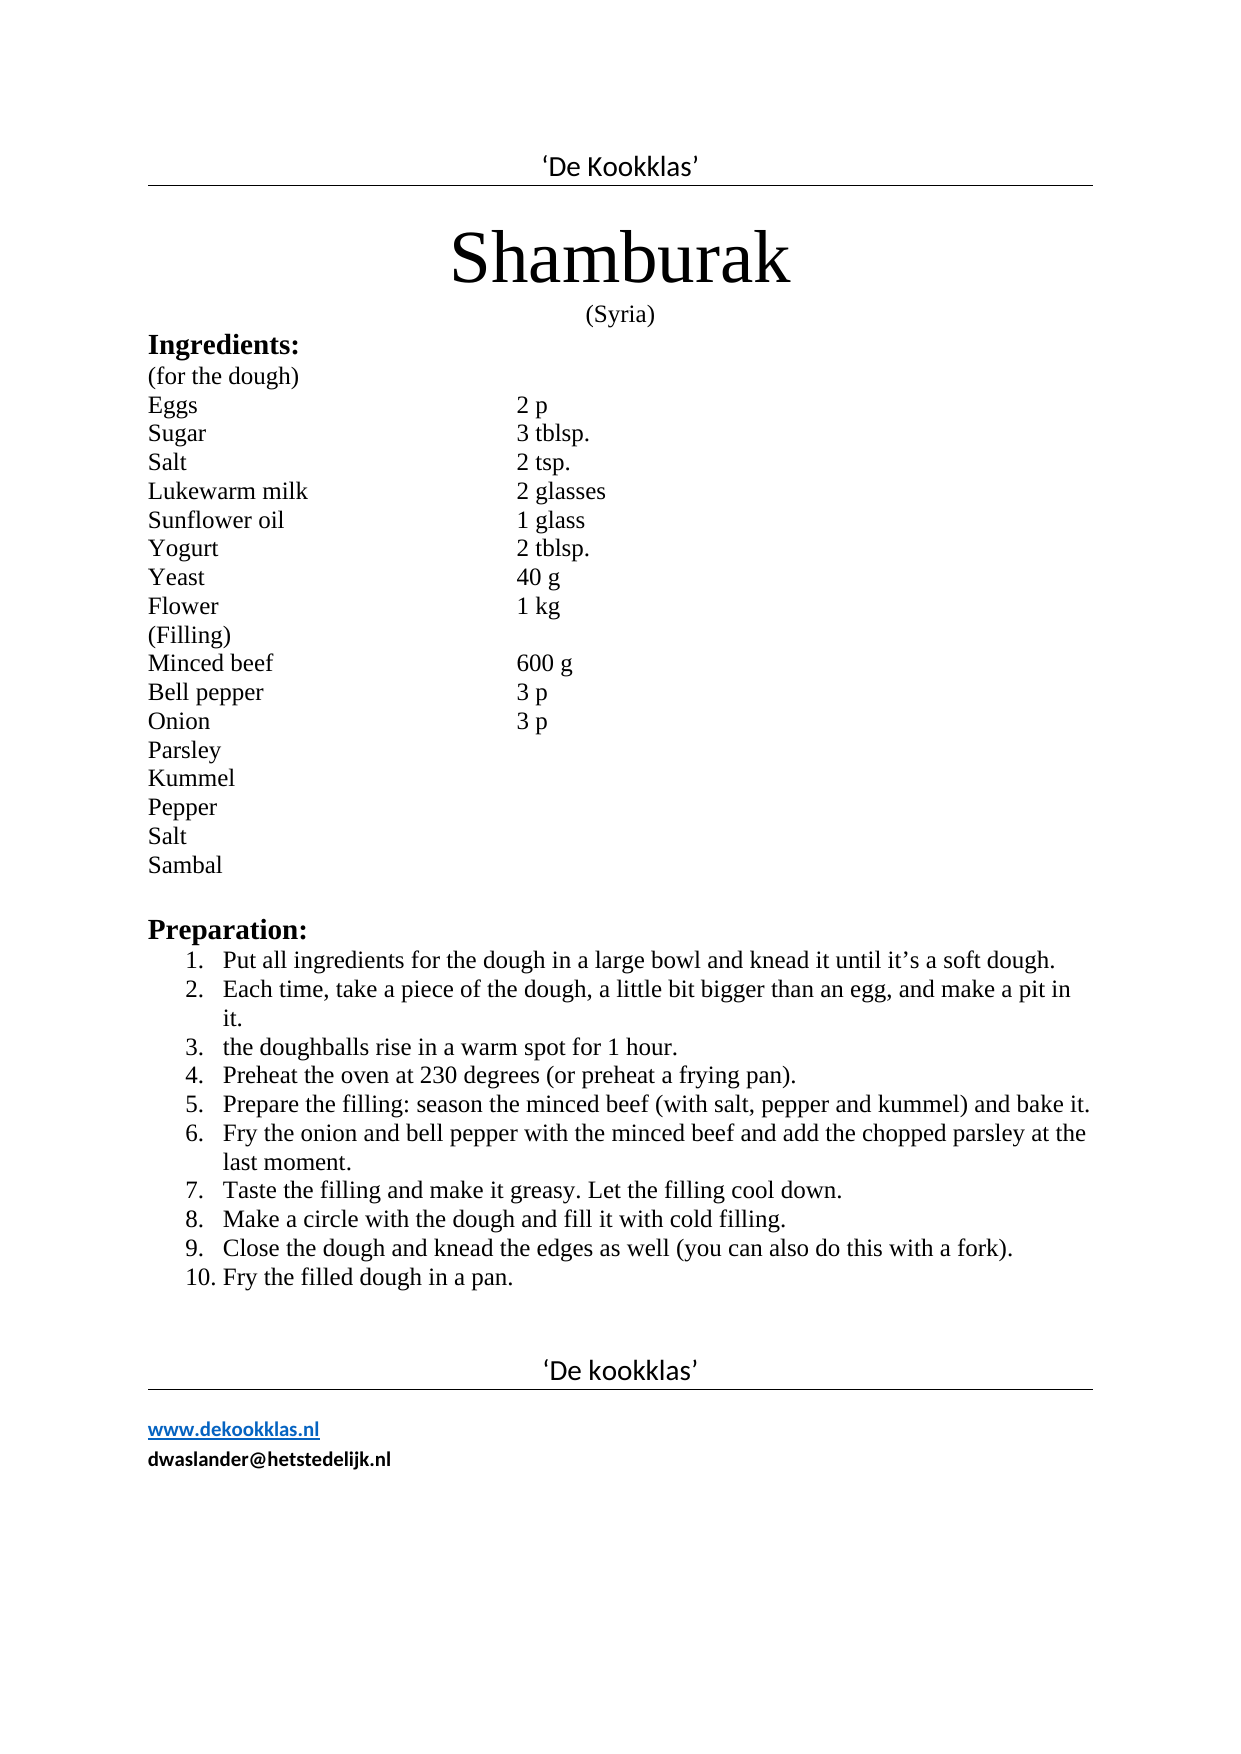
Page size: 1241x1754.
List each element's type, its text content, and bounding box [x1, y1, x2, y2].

text ‘De kookklas’ [148, 1352, 1093, 1389]
list Each time, take a piece of the dough, a little bit bigger than an egg, and make a pit in it. [185, 974, 1093, 1032]
list Put all ingredients for the dough in a large bowl and knead it until it’s a soft dough. [185, 946, 1093, 974]
text Salt 2 tsp. Lukewarm milk 2 glasses [148, 447, 1093, 505]
list Make a circle with the dough and fill it with cold filling. [185, 1204, 1093, 1233]
list Preheat the oven at 230 degrees (or preheat a frying pan). [185, 1061, 1093, 1089]
list Prepare the filling: season the minced beef (with salt, pepper and kummel) and bake it. [185, 1089, 1093, 1118]
text (for the dough) Eggs 2 p Sugar 3 tblsp. [148, 361, 1093, 447]
text www.dekookklas.nl dwaslander@hetstedelijk.nl [148, 1417, 1093, 1471]
list Taste the filling and make it greasy. Let the filling cool down. [185, 1176, 1093, 1204]
list Fry the onion and bell pepper with the minced beef and add the chopped parsley at the last moment. [185, 1118, 1093, 1176]
text Shamburak (Syria) [148, 212, 1093, 327]
list the doughballs rise in a warm spot for 1 hour. [185, 1032, 1093, 1061]
text Sunflower oil 1 glass Yogurt 2 tblsp. Yeast 40 g Flower 1 kg (Filling) Minced beef 600 g Bell pepper 3 p Onion 3 p Parsley Kummel Pepper Salt Sambal [148, 505, 1093, 878]
text ‘De Kookklas’ [148, 148, 1093, 185]
text Preparation: [148, 912, 1093, 946]
list Close the dough and knead the edges as well (you can also do this with a fork). [185, 1233, 1093, 1262]
list Fry the filled dough in a pan. [185, 1262, 1093, 1291]
text Ingredients: [148, 327, 1093, 361]
